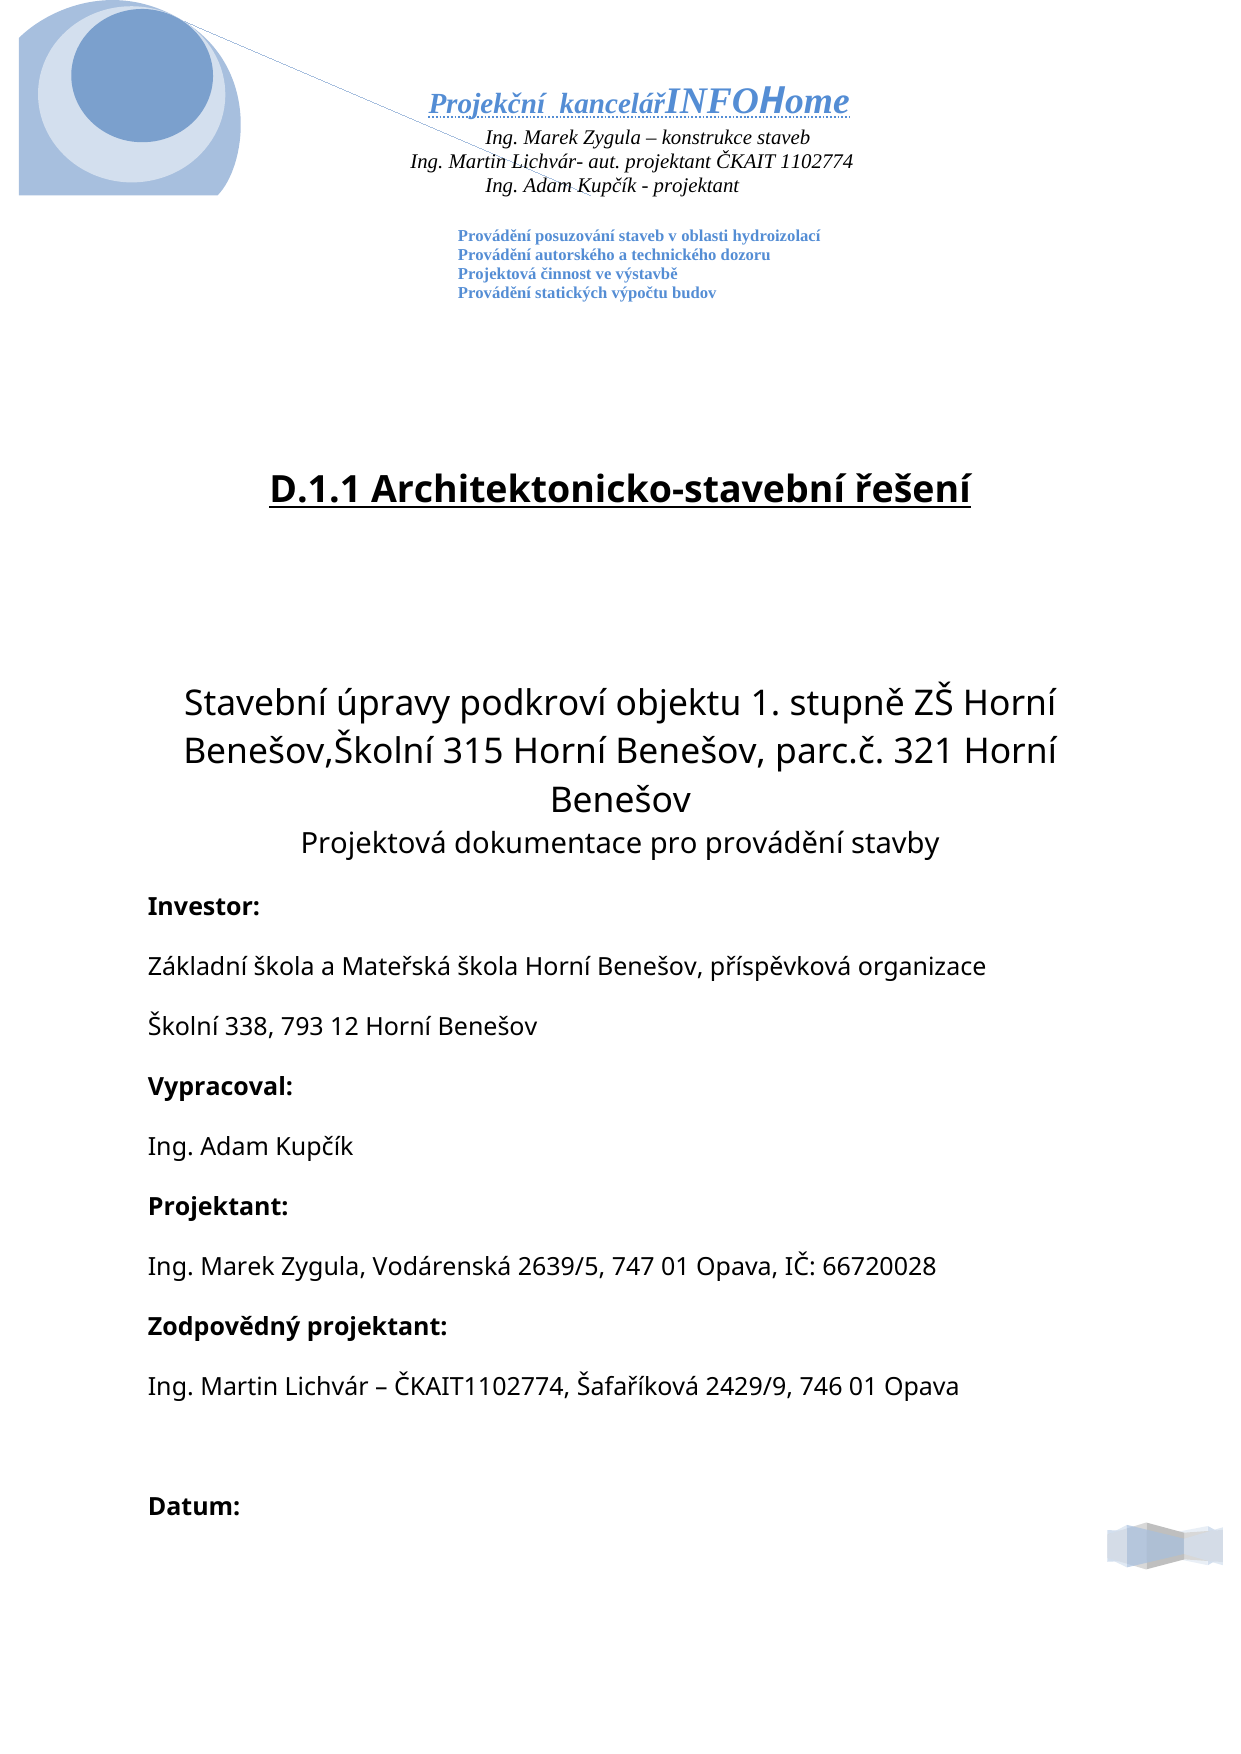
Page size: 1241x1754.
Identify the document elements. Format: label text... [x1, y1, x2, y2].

text D.1.1 Architektonicko-stavební řešení [148, 462, 1093, 513]
